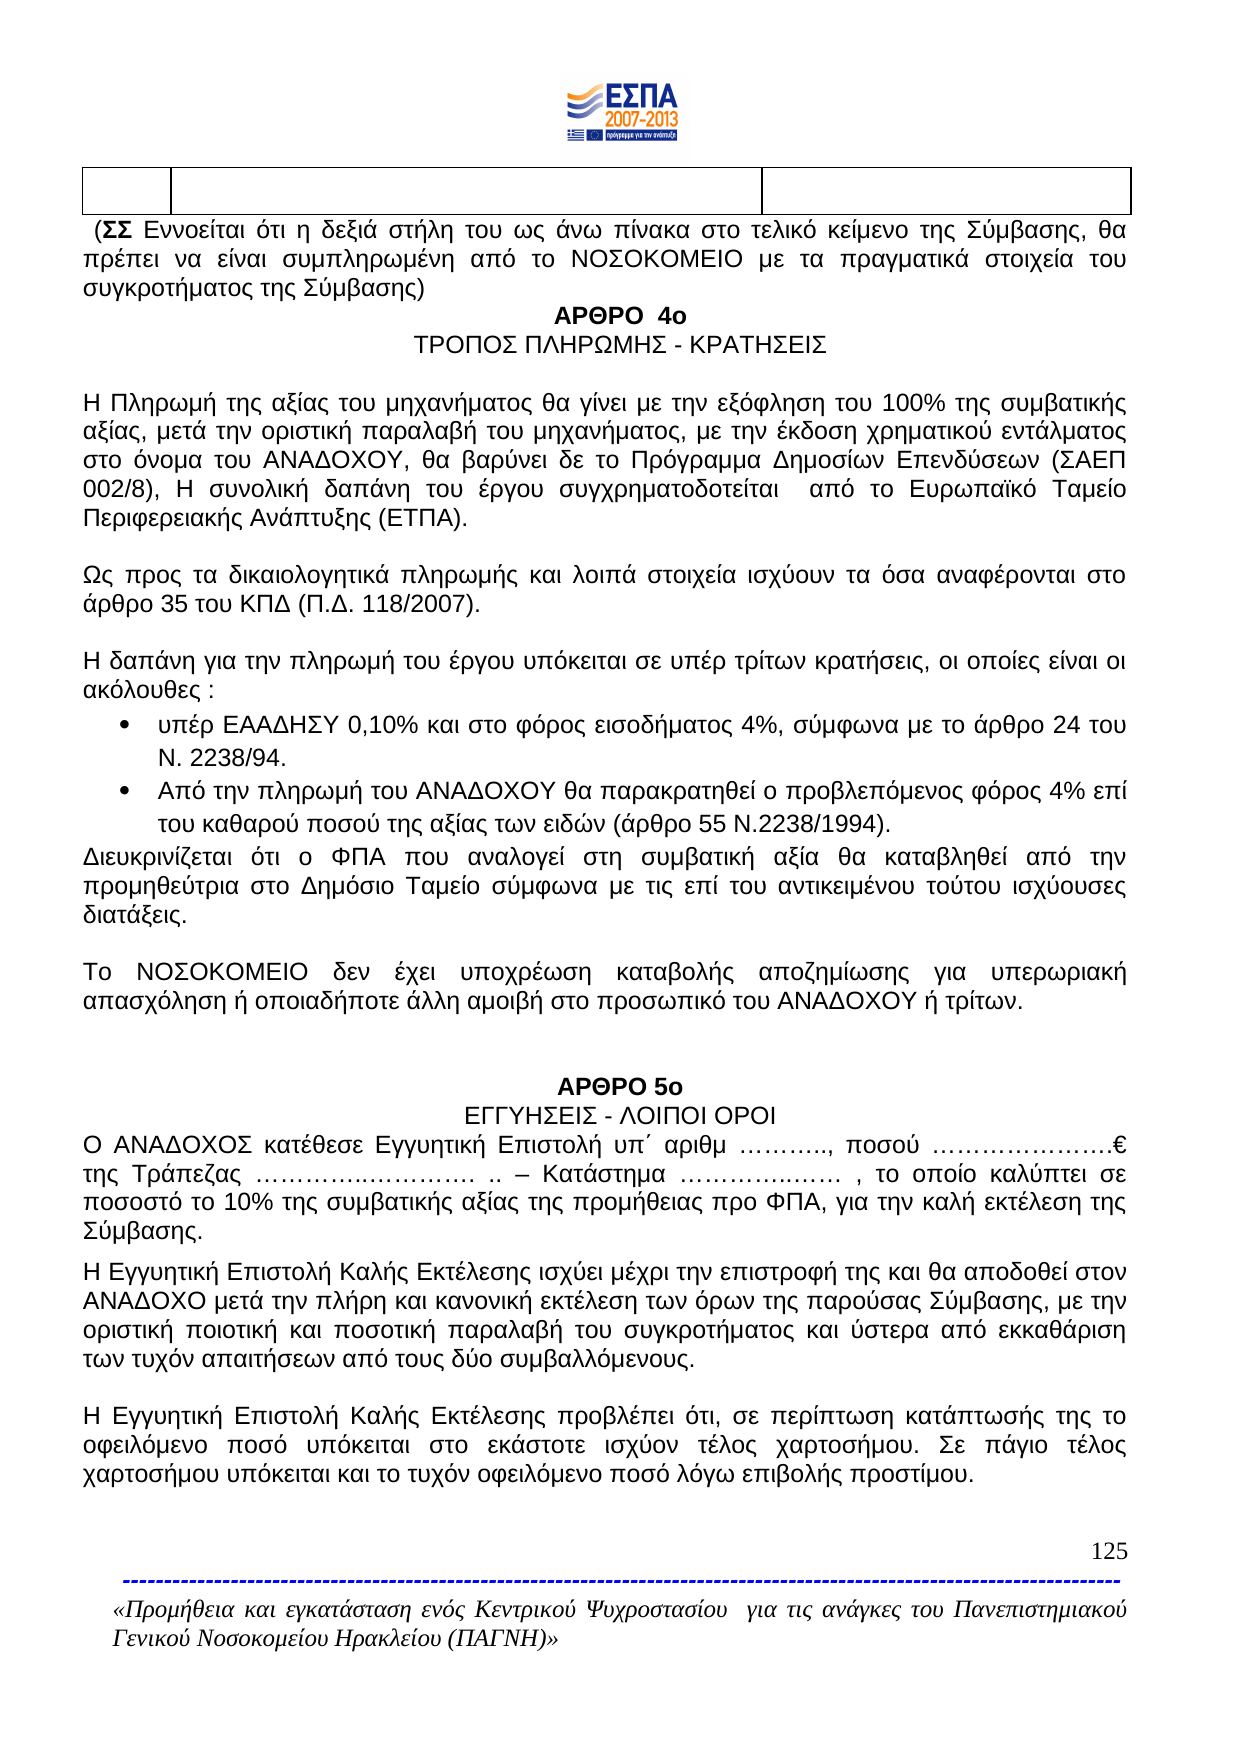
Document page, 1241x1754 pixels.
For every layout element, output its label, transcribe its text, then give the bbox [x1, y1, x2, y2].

text Το ΝΟΣΟΚΟΜΕΙΟ δεν έχει υποχρέωση καταβολής αποζημίωσης για υπερωριακή απασχόληση ή οποιαδήποτε άλλη αμοιβή στο προσωπικό του ΑΝΑΔΟΧΟΥ ή τρίτων. [83, 957, 1128, 1015]
text ΑΡΘΡΟ 4ο [112, 301, 1128, 330]
table_cell [83, 168, 170, 213]
text Ο ΑΝΑΔΟΧΟΣ κατέθεσε Εγγυητική Επιστολή υπ΄ αριθμ ……….., ποσού ………………….€ της Τράπεζας …………..…………. .. – Κατάστημα …………..…… , το οποίο καλύπτει σε ποσοστό το 10% της συμβατικής αξίας της προμήθειας προ ΦΠΑ, για την καλή εκτέλεση της Σύμβασης. [83, 1130, 1128, 1245]
table_cell [172, 168, 761, 213]
text ΑΡΘΡΟ 5ο [112, 1072, 1128, 1101]
text (ΣΣ Εννοείται ότι η δεξιά στήλη του ως άνω πίνακα στο τελικό κείμενο της Σύμβασης, θα πρέπει να είναι συμπληρωμένη από το ΝΟΣΟΚΟΜΕΙΟ με τα πραγματικά στοιχεία του συγκροτήματος της Σύμβασης) [83, 215, 1128, 301]
table_cell [763, 168, 1130, 213]
text ΤΡΟΠΟΣ ΠΛΗΡΩΜΗΣ - ΚΡΑΤΗΣΕΙΣ [112, 330, 1128, 359]
list Από την πληρωμή του ΑΝΑΔΟΧΟΥ θα παρακρατηθεί ο προβλεπόμενος φόρος 4% επί του καθαρού ποσού της αξίας των ειδών (άρθρο 55 Ν.2238/1994). [120, 776, 1128, 838]
text Ως προς τα δικαιολογητικά πληρωμής και λοιπά στοιχεία ισχύουν τα όσα αναφέρονται στο άρθρο 35 του ΚΠΔ (Π.Δ. 118/2007). [83, 560, 1128, 618]
picture [558, 73, 690, 162]
text Διευκρινίζεται ότι ο ΦΠΑ που αναλογεί στη συμβατική αξία θα καταβληθεί από την προμηθεύτρια στο Δημόσιο Ταμείο σύμφωνα με τις επί του αντικειμένου τούτου ισχύουσες διατάξεις. [83, 842, 1128, 929]
text Η Πληρωμή της αξίας του μηχανήματος θα γίνει με την εξόφληση του 100% της συμβατικής αξίας, μετά την οριστική παραλαβή του μηχανήματος, με την έκδοση χρηματικού εντάλματος στο όνομα του ΑΝΑΔΟΧΟΥ, θα βαρύνει δε το Πρόγραμμα Δημοσίων Επενδύσεων (ΣΑΕΠ 002/8), Η συνολική δαπάνη του έργου συγχρηματοδοτείται από το Ευρωπαϊκό Ταμείο Περιφερειακής Ανάπτυξης (ΕΤΠΑ). [83, 388, 1128, 531]
text Η Εγγυητική Επιστολή Καλής Εκτέλεσης ισχύει μέχρι την επιστροφή της και θα αποδοθεί στον ΑΝΑΔΟΧΟ μετά την πλήρη και κανονική εκτέλεση των όρων της παρούσας Σύμβασης, με την οριστική ποιοτική και ποσοτική παραλαβή του συγκροτήματος και ύστερα από εκκαθάριση των τυχόν απαιτήσεων από τους δύο συμβαλλόμενους. [83, 1257, 1128, 1372]
text ΕΓΓΥΗΣΕΙΣ - ΛΟΙΠΟΙ ΟΡΟΙ [112, 1101, 1128, 1130]
text Η Εγγυητική Επιστολή Καλής Εκτέλεσης προβλέπει ότι, σε περίπτωση κατάπτωσής της το οφειλόμενο ποσό υπόκειται στο εκάστοτε ισχύον τέλος χαρτοσήμου. Σε πάγιο τέλος χαρτοσήμου υπόκειται και το τυχόν οφειλόμενο ποσό λόγω επιβολής προστίμου. [83, 1401, 1128, 1487]
text Η δαπάνη για την πληρωμή του έργου υπόκειται σε υπέρ τρίτων κρατήσεις, οι οποίες είναι οι ακόλουθες : [83, 646, 1128, 704]
list υπέρ ΕΑΑΔΗΣΥ 0,10% και στο φόρος εισοδήματος 4%, σύμφωνα με το άρθρο 24 του Ν. 2238/94. [120, 710, 1128, 772]
